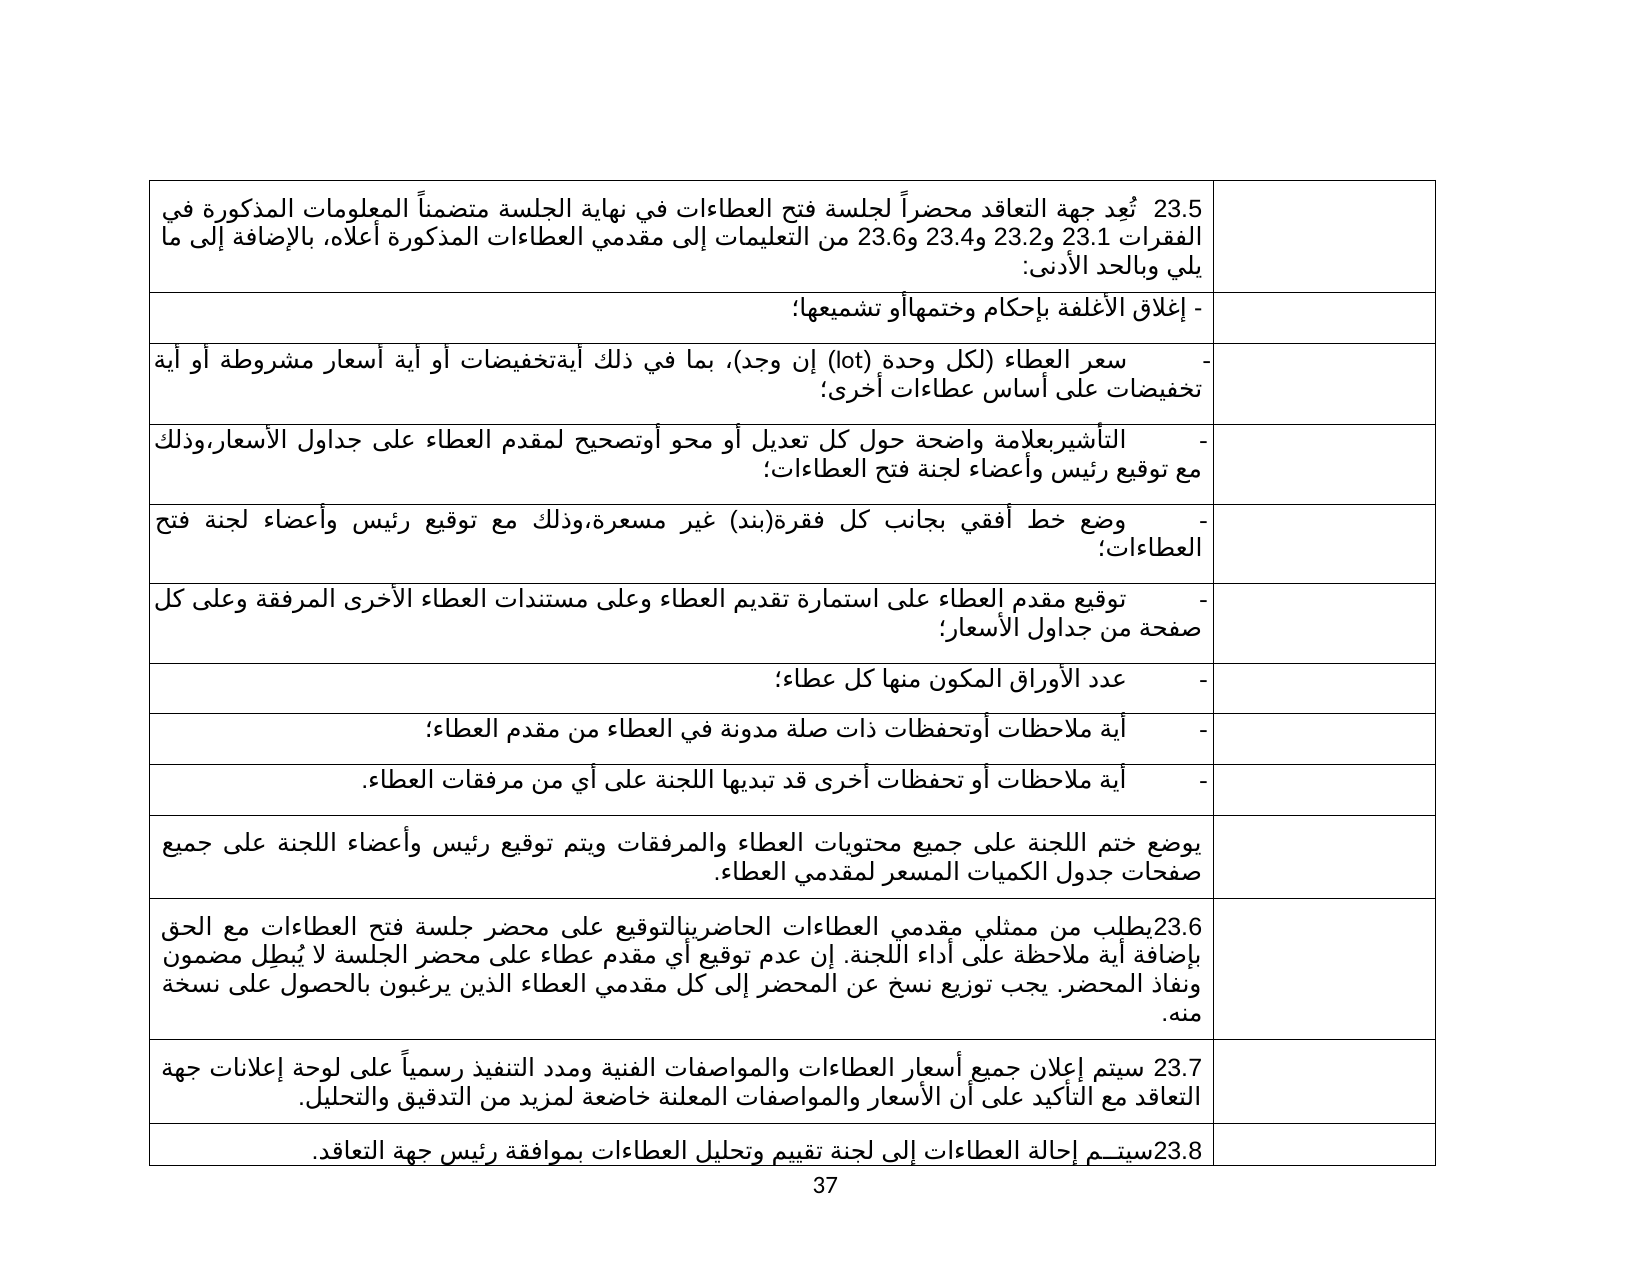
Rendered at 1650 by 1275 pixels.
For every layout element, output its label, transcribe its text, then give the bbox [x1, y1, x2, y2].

table_cell يوضع ختم اللجنة على جميع محتويات العطاء والمرفقات ويتم توقيع رئيس وأعضاء اللجنة على جميع صفحات جدول الكميات المسعر لمقدمي العطاء. [150, 816, 1213, 898]
table_cell 23.6يطلب من ممثلي مقدمي العطاءات الحاضرينالتوقيع على محضر جلسة فتح العطاءات مع الحق بإضافة أية ملاحظة على أداء اللجنة. إن عدم توقيع أي مقدم عطاء على محضر الجلسة لا يُبطِل مضمون ونفاذ المحضر. يجب توزيع نسخ عن المحضر إلى كل مقدمي العطاء الذين يرغبون بالحصول على نسخة منه. [150, 899, 1213, 1039]
table_cell [1214, 816, 1435, 898]
table_cell أية ملاحظات أوتحفظات ذات صلة مدونة في العطاء من مقدم العطاء؛ [150, 714, 1213, 764]
table_cell [1214, 293, 1435, 343]
table_cell [1214, 344, 1435, 424]
table_cell [1214, 899, 1435, 1039]
table_cell [1214, 181, 1435, 292]
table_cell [150, 1124, 1213, 1165]
table_cell - إغلاق الأغلفة بإحكام وختمهاأو تشميعها؛ [150, 293, 1213, 343]
table_cell وضع خط أفقي بجانب كل فقرة(بند) غير مسعرة،وذلك مع توقيع رئيس وأعضاء لجنة فتح العطاءات؛ [150, 505, 1213, 583]
table_cell [1214, 1124, 1435, 1165]
table_cell [1214, 584, 1435, 662]
table_cell 23.7 سيتم إعلان جميع أسعار العطاءات والمواصفات الفنية ومدد التنفيذ رسمياً على لوحة إعلانات جهة التعاقد مع التأكيد على أن الأسعار والمواصفات المعلنة خاضعة لمزيد من التدقيق والتحليل. [150, 1040, 1213, 1123]
table_cell توقيع مقدم العطاء على استمارة تقديم العطاء وعلى مستندات العطاء الأخرى المرفقة وعلى كل صفحة من جداول الأسعار؛ [150, 584, 1213, 662]
table_cell [1214, 765, 1435, 815]
table_cell أية ملاحظات أو تحفظات أخرى قد تبديها اللجنة على أي من مرفقات العطاء. [150, 765, 1213, 815]
table_cell [1214, 714, 1435, 764]
table_cell عدد الأوراق المكون منها كل عطاء؛ [150, 664, 1213, 713]
table_cell [1214, 1040, 1435, 1123]
table_cell [1214, 425, 1435, 503]
table_cell [1214, 664, 1435, 713]
table_cell [1214, 505, 1435, 583]
table_cell سعر العطاء (لكل وحدة (lot) إن وجد)، بما في ذلك أيةتخفيضات أو أية أسعار مشروطة أو أية تخفيضات على أساس عطاءات أخرى؛ [150, 344, 1213, 424]
table_cell 23.5 تُعِد جهة التعاقد محضراً لجلسة فتح العطاءات في نهاية الجلسة متضمناً المعلومات المذكورة في الفقرات 23.1 و23.2 و23.4 و23.6 من التعليمات إلى مقدمي العطاءات المذكورة أعلاه، بالإضافة إلى ما يلي وبالحد الأدنى: [150, 181, 1213, 292]
table_cell التأشيربعلامة واضحة حول كل تعديل أو محو أوتصحيح لمقدم العطاء على جداول الأسعار،وذلك مع توقيع رئيس وأعضاء لجنة فتح العطاءات؛ [150, 425, 1213, 503]
